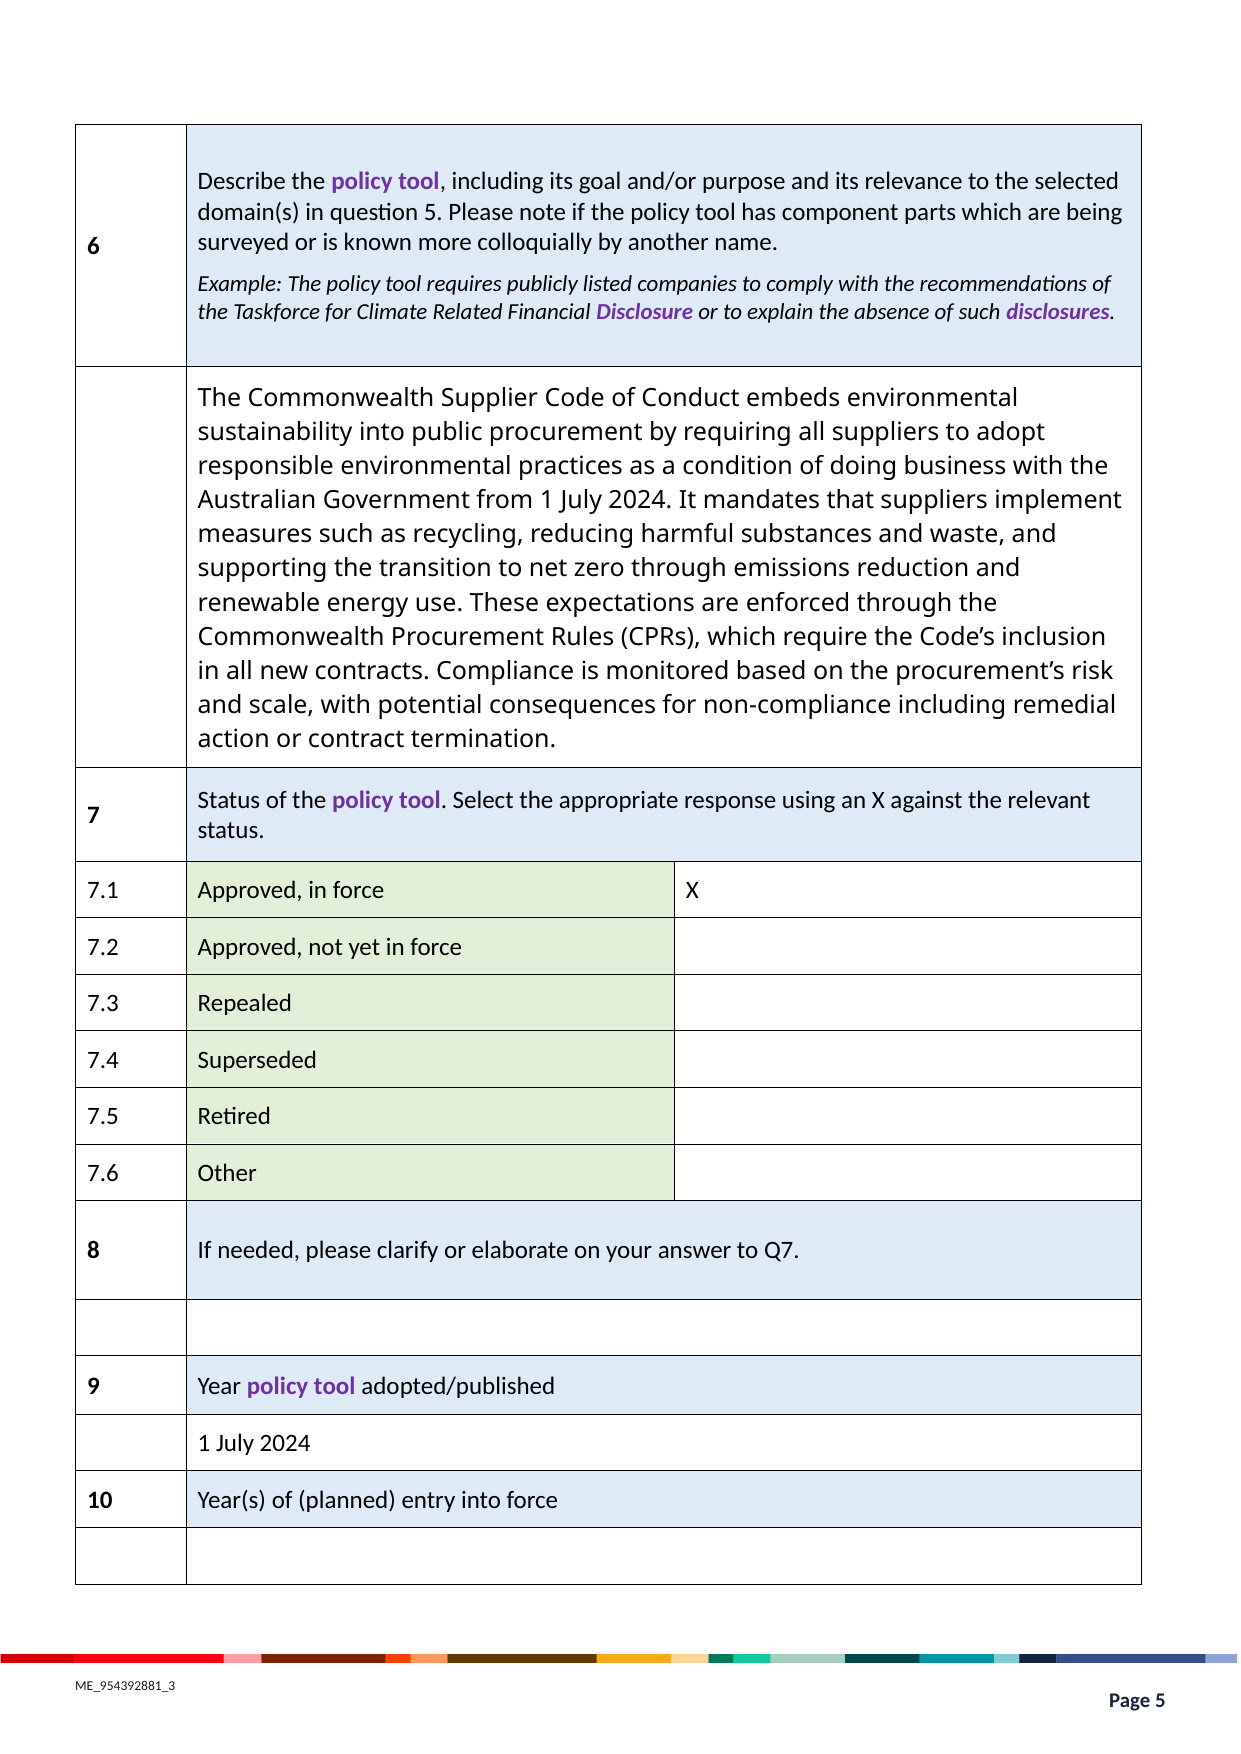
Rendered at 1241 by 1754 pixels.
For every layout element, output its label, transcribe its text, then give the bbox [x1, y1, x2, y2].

table_cell Describe the policy tool, including its goal and/or purpose and its relevance to the selected domain(s) in question 5. Please note if the policy tool has component parts which are being surveyed or is known more colloquially by another name. Example: The policy tool requires publicly listed companies to comply with the recommendations of the Taskforce for Climate Related Financial Disclosure or to explain the absence of such disclosures. [187, 125, 1141, 366]
table_cell Retired [187, 1088, 674, 1143]
table_cell 1 July 2024 [187, 1415, 1141, 1470]
table_cell Repealed [187, 975, 674, 1030]
table_cell [76, 367, 186, 767]
table_cell [76, 1415, 186, 1470]
table_cell [675, 1031, 1141, 1087]
table_cell The Commonwealth Supplier Code of Conduct embeds environmental sustainability into public procurement by requiring all suppliers to adopt responsible environmental practices as a condition of doing business with the Australian Government from 1 July 2024. It mandates that suppliers implement measures such as recycling, reducing harmful substances and waste, and supporting the transition to net zero through emissions reduction and renewable energy use. These expectations are enforced through the Commonwealth Procurement Rules (CPRs), which require the Code’s inclusion in all new contracts. Compliance is monitored based on the procurement’s risk and scale, with potential consequences for non-compliance including remedial action or contract termination. [187, 367, 1141, 767]
table_cell [675, 1088, 1141, 1143]
table_cell 7.1 [76, 862, 186, 917]
table_cell 7 [76, 768, 186, 861]
table_cell [675, 1145, 1141, 1200]
table_cell Other [187, 1145, 674, 1200]
table_cell 7.2 [76, 918, 186, 974]
table_cell If needed, please clarify or elaborate on your answer to Q7. [187, 1201, 1141, 1299]
table_cell 9 [76, 1356, 186, 1414]
picture [0, 1654, 1236, 1663]
table_cell 6 [76, 125, 186, 366]
table_cell [675, 918, 1141, 974]
table_cell X [675, 862, 1141, 917]
table_cell [76, 1528, 186, 1583]
table_cell Approved, in force [187, 862, 674, 917]
table_cell Year(s) of (planned) entry into force [187, 1471, 1141, 1527]
table_cell [187, 1528, 1141, 1583]
table_cell 8 [76, 1201, 186, 1299]
table_cell 10 [76, 1471, 186, 1527]
table_cell [76, 1300, 186, 1355]
table_cell 7.3 [76, 975, 186, 1030]
table_cell Status of the policy tool. Select the appropriate response using an X against the relevant status. [187, 768, 1141, 861]
table_cell Superseded [187, 1031, 674, 1087]
table_cell 7.4 [76, 1031, 186, 1087]
table_cell [187, 1300, 1141, 1355]
table_cell Approved, not yet in force [187, 918, 674, 974]
table_cell Year policy tool adopted/published [187, 1356, 1141, 1414]
table_cell 7.5 [76, 1088, 186, 1143]
table_cell 7.6 [76, 1145, 186, 1200]
table_cell [675, 975, 1141, 1030]
